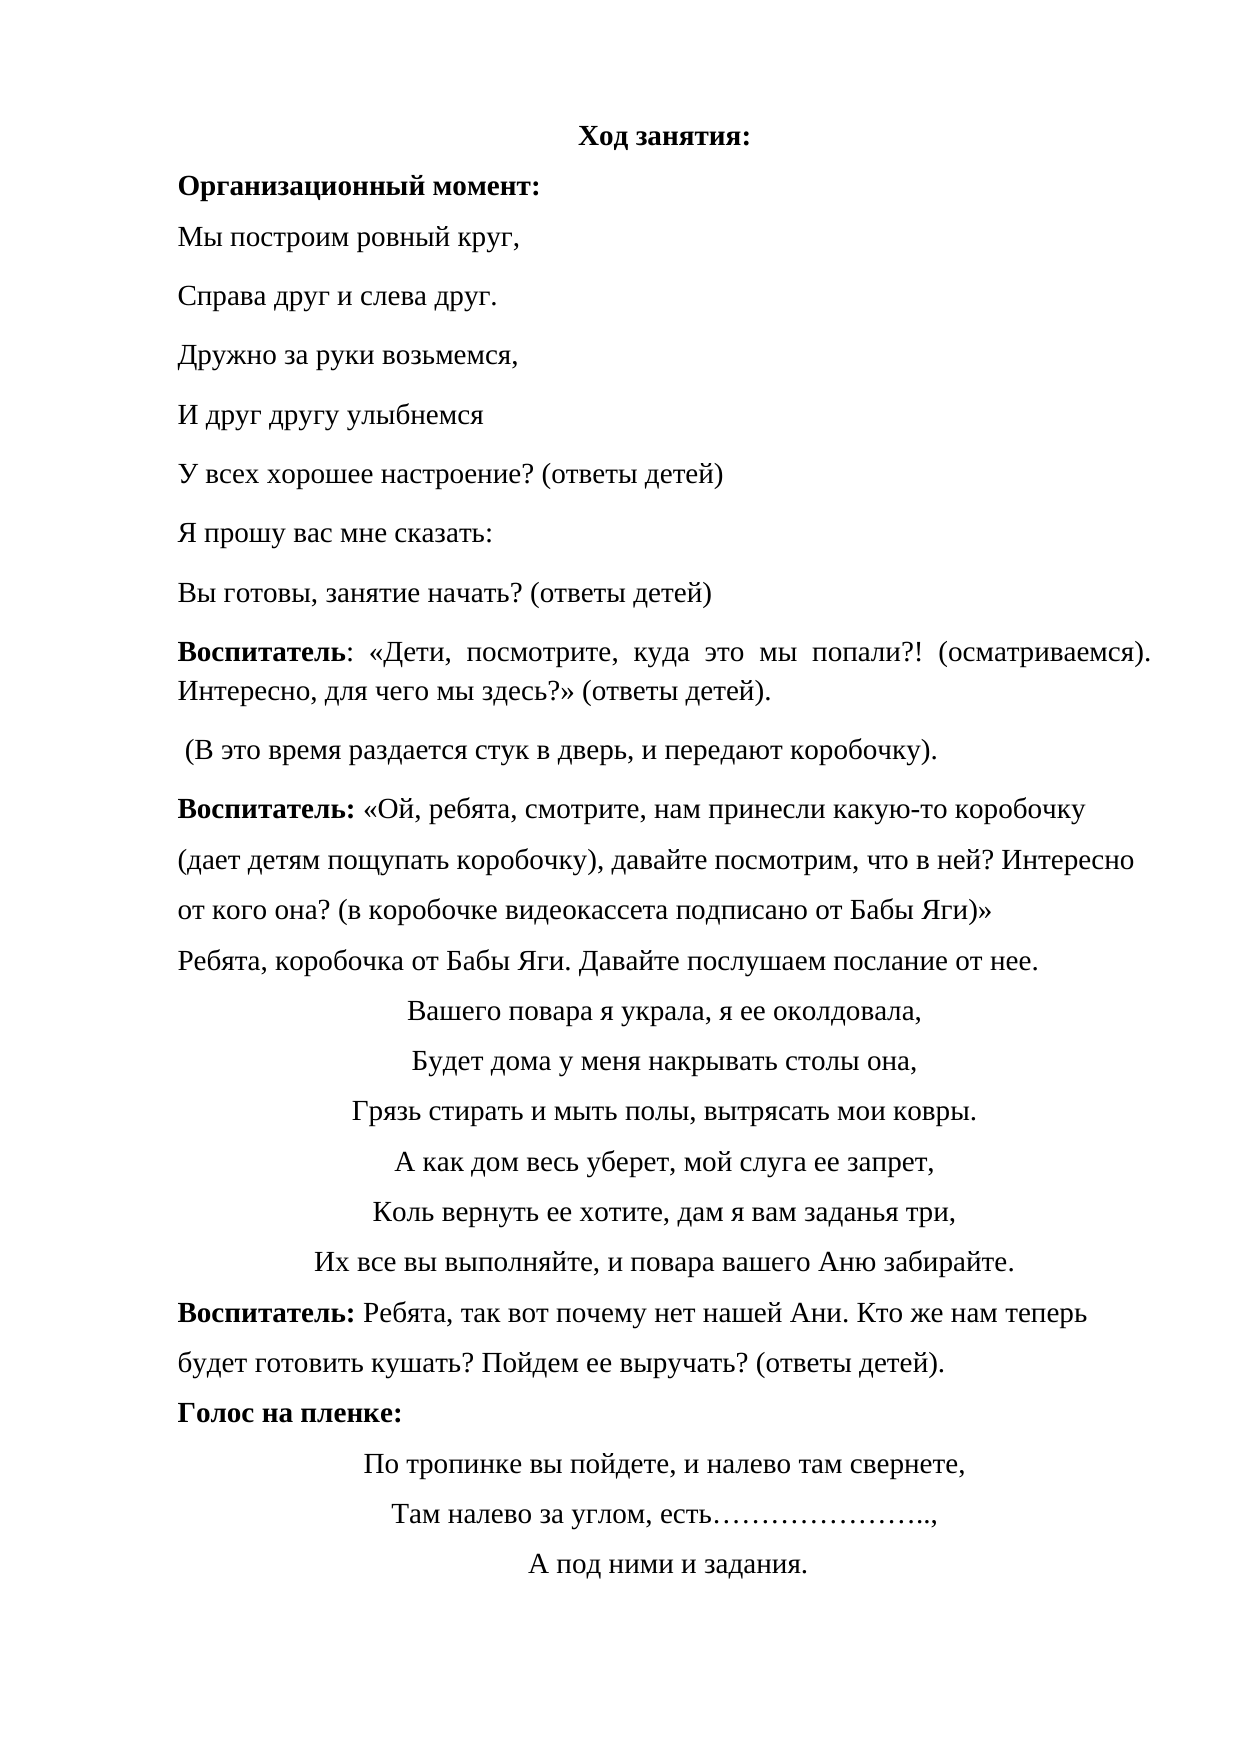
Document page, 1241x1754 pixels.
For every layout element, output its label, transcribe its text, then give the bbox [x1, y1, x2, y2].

text По тропинке вы пойдете, и налево там свернете, [177, 1446, 1152, 1479]
text Голос на пленке: [177, 1395, 1152, 1429]
text (В это время раздается стук в дверь, и передают коробочку). [177, 732, 1152, 766]
text Грязь стирать и мыть полы, вытрясать мои ковры. [177, 1093, 1152, 1127]
text А как дом весь уберет, мой слуга ее запрет, [177, 1144, 1152, 1177]
text Мы построим ровный круг, [177, 219, 1152, 252]
text Там налево за углом, есть………………….., [177, 1496, 1152, 1529]
text Воспитатель: Ребята, так вот почему нет нашей Ани. Кто же нам теперь будет готовить кушать? Пойдем ее выручать? (ответы детей). [177, 1295, 1152, 1379]
text Я прошу вас мне сказать: [177, 516, 1152, 549]
text И друг другу улыбнемся [177, 397, 1152, 430]
text Вашего повара я украла, я ее околдовала, [177, 993, 1152, 1026]
text Вы готовы, занятие начать? (ответы детей) [177, 575, 1152, 608]
text У всех хорошее настроение? (ответы детей) [177, 456, 1152, 490]
text Дружно за руки возьмемся, [177, 337, 1152, 371]
text Воспитатель: «Дети, посмотрите, куда это мы попали?! (осматриваемся). Интересно, для чего мы здесь?» (ответы детей). [177, 634, 1152, 706]
text Организационный момент: [177, 168, 1152, 202]
text А под ними и задания. [177, 1546, 1152, 1580]
text Справа друг и слева друг. [177, 278, 1152, 312]
text Их все вы выполняйте, и повара вашего Аню забирайте. [177, 1244, 1152, 1278]
text Воспитатель: «Ой, ребята, смотрите, нам принесли какую-то коробочку (дает детям пощупать коробочку), давайте посмотрим, что в ней? Интересно от кого она? (в коробочке видеокассета подписано от Бабы Яги)» [177, 792, 1152, 926]
text Будет дома у меня накрывать столы она, [177, 1043, 1152, 1077]
text Ребята, коробочка от Бабы Яги. Давайте послушаем послание от нее. [177, 943, 1152, 976]
text Коль вернуть ее хотите, дам я вам заданья три, [177, 1194, 1152, 1228]
text Ход занятия: [177, 118, 1152, 152]
